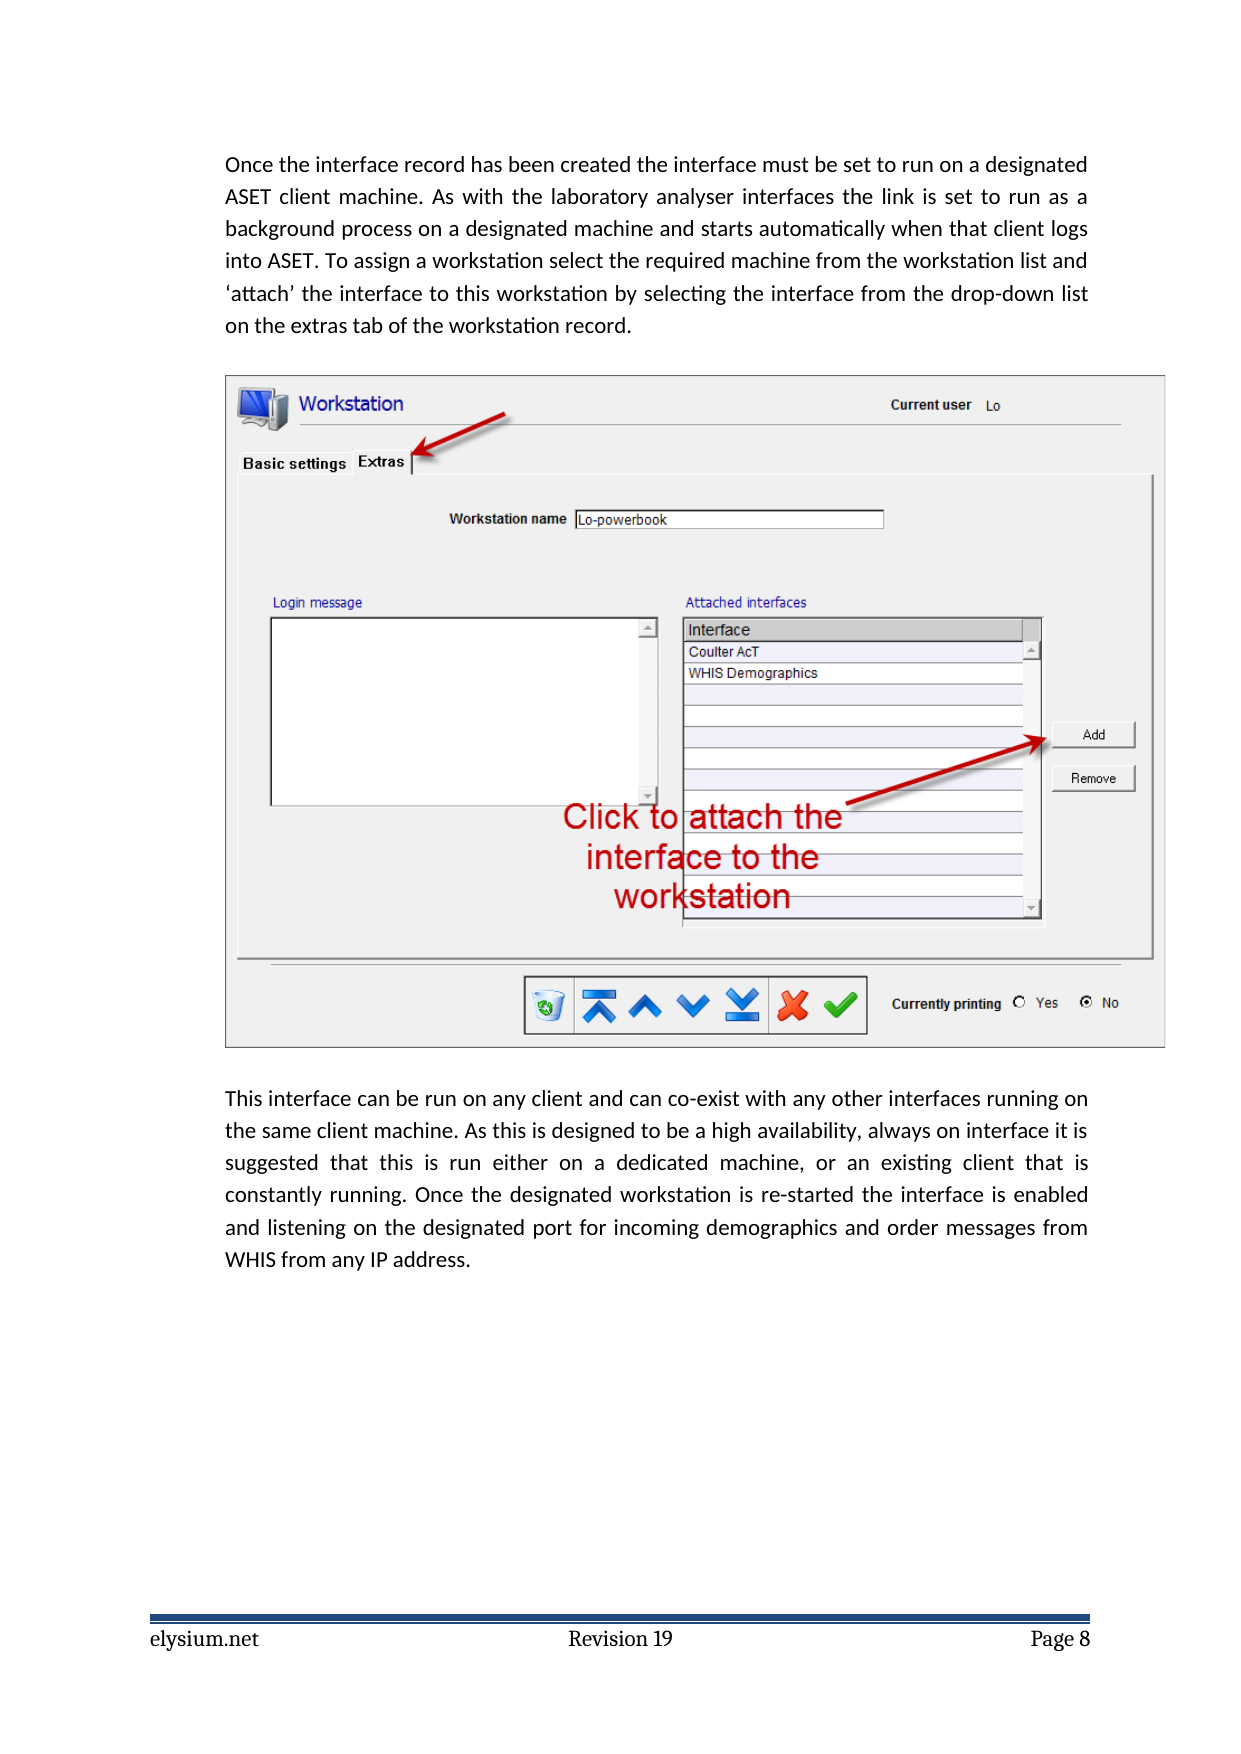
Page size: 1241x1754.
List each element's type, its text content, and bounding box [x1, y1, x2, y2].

picture [225, 375, 1166, 1048]
list Once the interface record has been created the interface must be set to run on a designated ASET client machine. As with the laboratory analyser interfaces the link is set to run as a background process on a designated machine and starts automatically when that client logs into ASET. To assign a workstation select the required machine from the workstation list and ‘attach’ the interface to this workstation by selecting the interface from the drop-down list on the extras tab of the workstation record. [225, 150, 1090, 339]
list This interface can be run on any client and can co-exist with any other interfaces running on the same client machine. As this is designed to be a high availability, always on interface it is suggested that this is run either on a dedicated machine, or an existing client that is constantly running. Once the designated workstation is re-started the interface is enabled and listening on the designated port for incoming demographics and order messages from WHIS from any IP address. [225, 1084, 1090, 1273]
